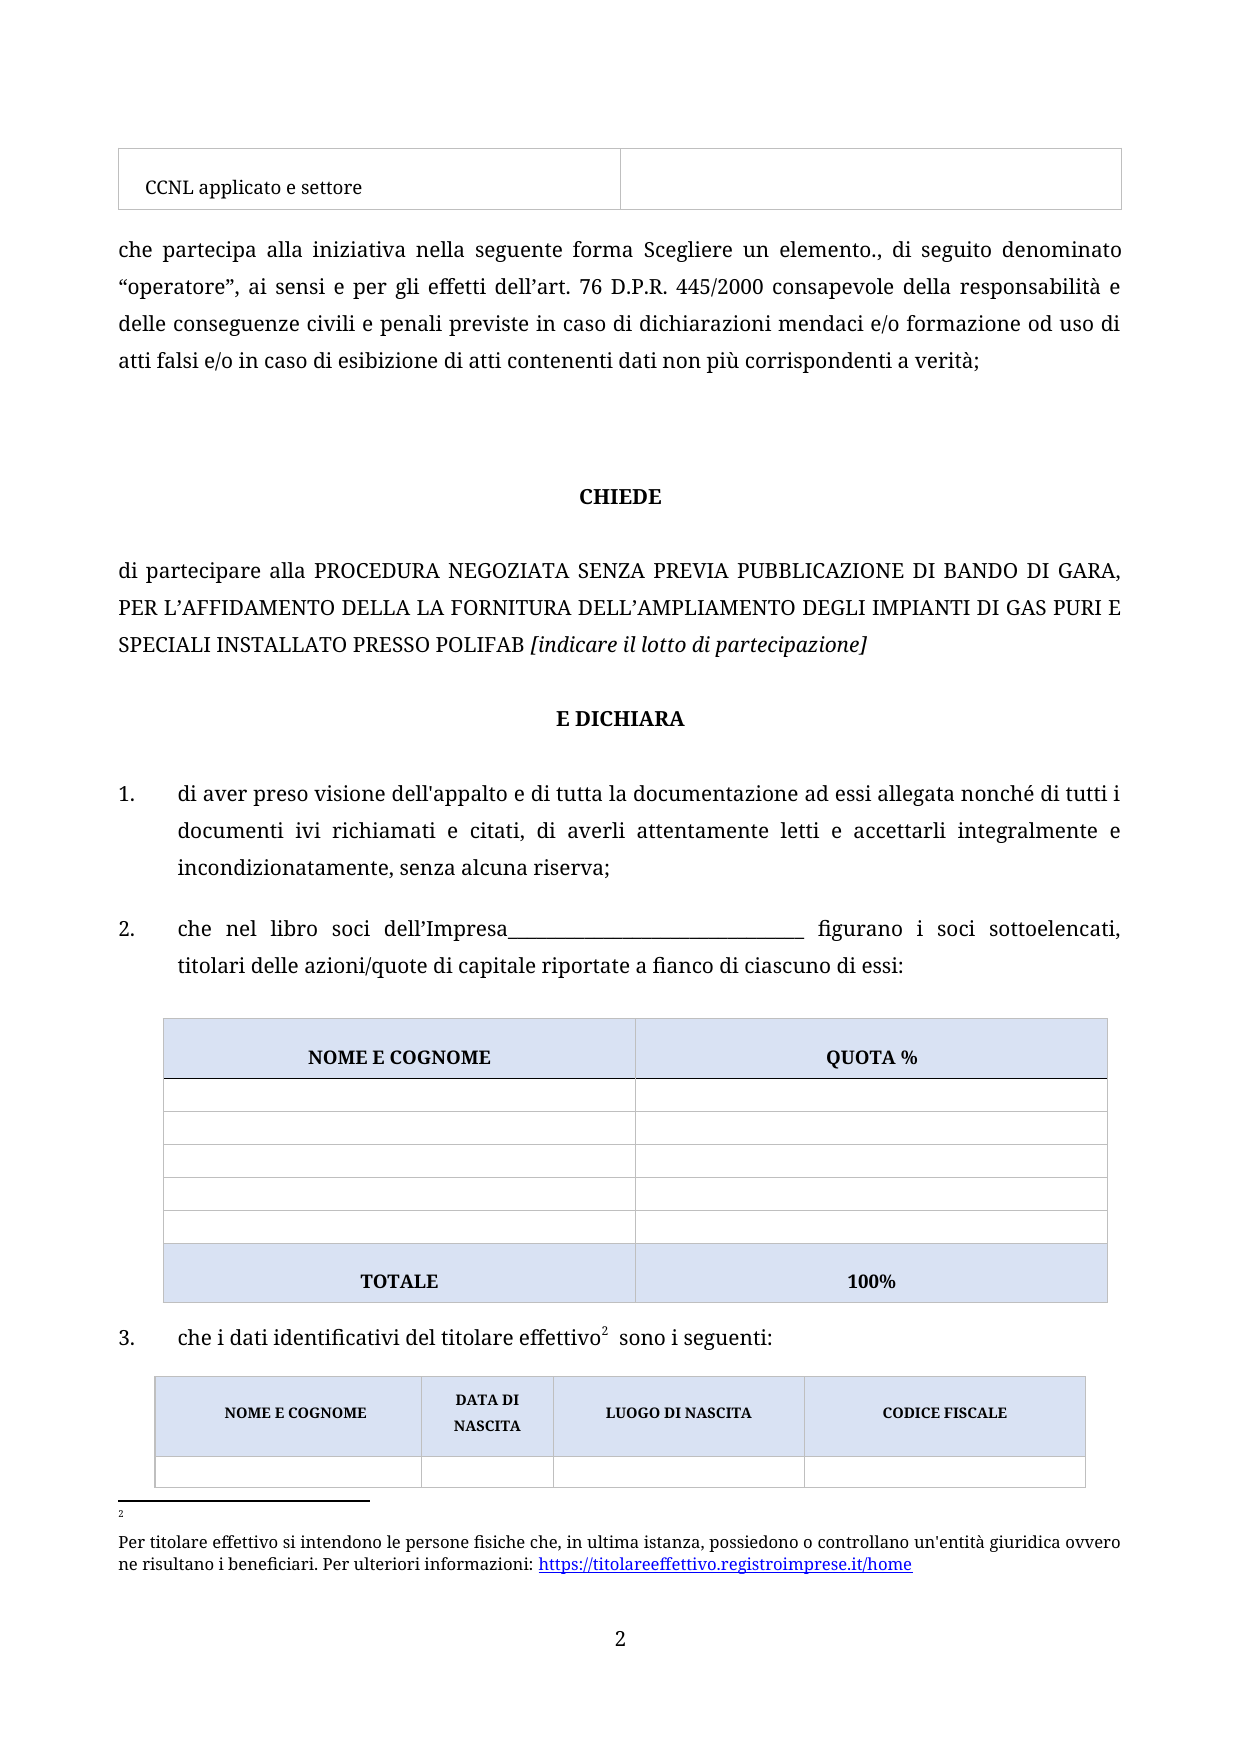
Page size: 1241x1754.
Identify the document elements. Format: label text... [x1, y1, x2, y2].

table_cell [156, 1457, 421, 1487]
text E DICHIARA [118, 704, 1122, 733]
table_cell [636, 1079, 1107, 1111]
text che partecipa alla iniziativa nella seguente forma , di seguito denominato “operatore”, ai sensi e per gli effetti dell’art. 76 D.P.R. 445/2000 consapevole della responsabilità e delle conseguenze civili e penali previste in caso di dichiarazioni mendaci e/o formazione od uso di atti falsi e/o in caso di esibizione di atti contenenti dati non più corrispondenti a verità; [118, 235, 1122, 374]
list che i dati identificativi del titolare effettivo sono i seguenti: [118, 1323, 1122, 1351]
table_cell [636, 1211, 1107, 1243]
table_cell [554, 1457, 804, 1487]
table_cell [422, 1457, 553, 1487]
table_cell TOTALE [164, 1244, 635, 1302]
table_header LUOGO DI NASCITA [554, 1377, 804, 1456]
text di partecipare alla PROCEDURA NEGOZIATA SENZA PREVIA PUBBLICAZIONE DI BANDO DI GARA, PER L’AFFIDAMENTO DELLA LA FORNITURA DELL’AMPLIAMENTO DEGLI IMPIANTI DI GAS PURI E SPECIALI INSTALLATO PRESSO POLIFAB [indicare il lotto di partecipazione] [118, 556, 1122, 659]
list di aver preso visione dell'appalto e di tutta la documentazione ad essi allegata nonché di tutti i documenti ivi richiamati e citati, di averli attentamente letti e accettarli integralmente e incondizionatamente, senza alcuna riserva; [118, 779, 1122, 881]
table_cell [621, 149, 1121, 209]
table_cell [164, 1178, 635, 1210]
table_cell 100% [636, 1244, 1107, 1302]
table_header DATA DI NASCITA [422, 1377, 553, 1456]
table_cell CCNL applicato e settore [119, 149, 620, 209]
table_cell [164, 1079, 635, 1111]
text CHIEDE [118, 482, 1122, 511]
list che nel libro soci dell’Impresa_______________________________ figurano i soci sottoelencati, titolari delle azioni/quote di capitale riportate a fianco di ciascuno di essi: [118, 914, 1122, 980]
table_header NOME E COGNOME [164, 1019, 635, 1078]
table_cell [164, 1211, 635, 1243]
table_cell [164, 1112, 635, 1144]
table_cell [636, 1178, 1107, 1210]
table_header NOME E COGNOME [156, 1377, 421, 1456]
table_header QUOTA % [636, 1019, 1107, 1078]
table_cell [805, 1457, 1085, 1487]
table_header CODICE FISCALE [805, 1377, 1085, 1456]
table_cell [164, 1145, 635, 1177]
table_cell [636, 1145, 1107, 1177]
table_cell [636, 1112, 1107, 1144]
